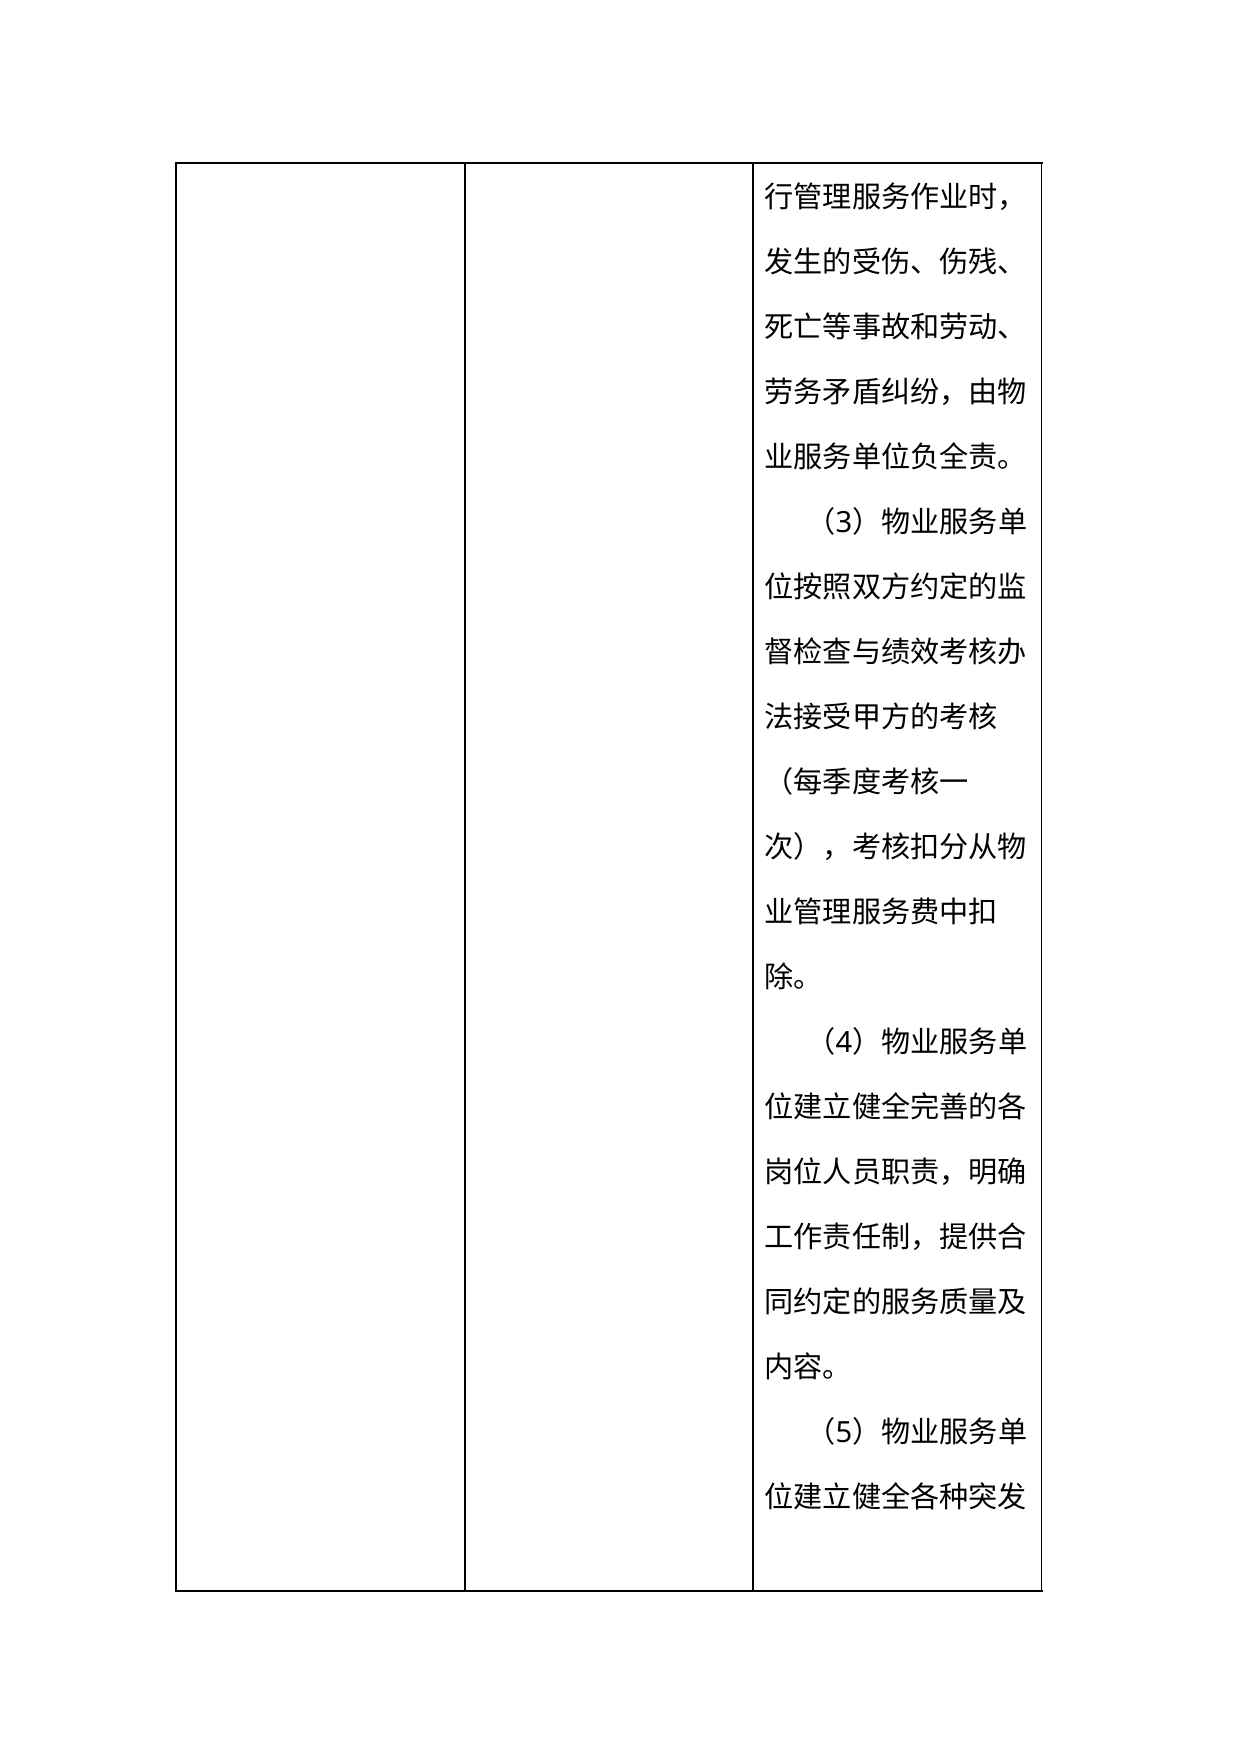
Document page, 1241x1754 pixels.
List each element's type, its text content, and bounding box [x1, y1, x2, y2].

table_cell [466, 164, 752, 1590]
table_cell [754, 164, 1041, 1590]
table_cell 1 [177, 164, 464, 1590]
